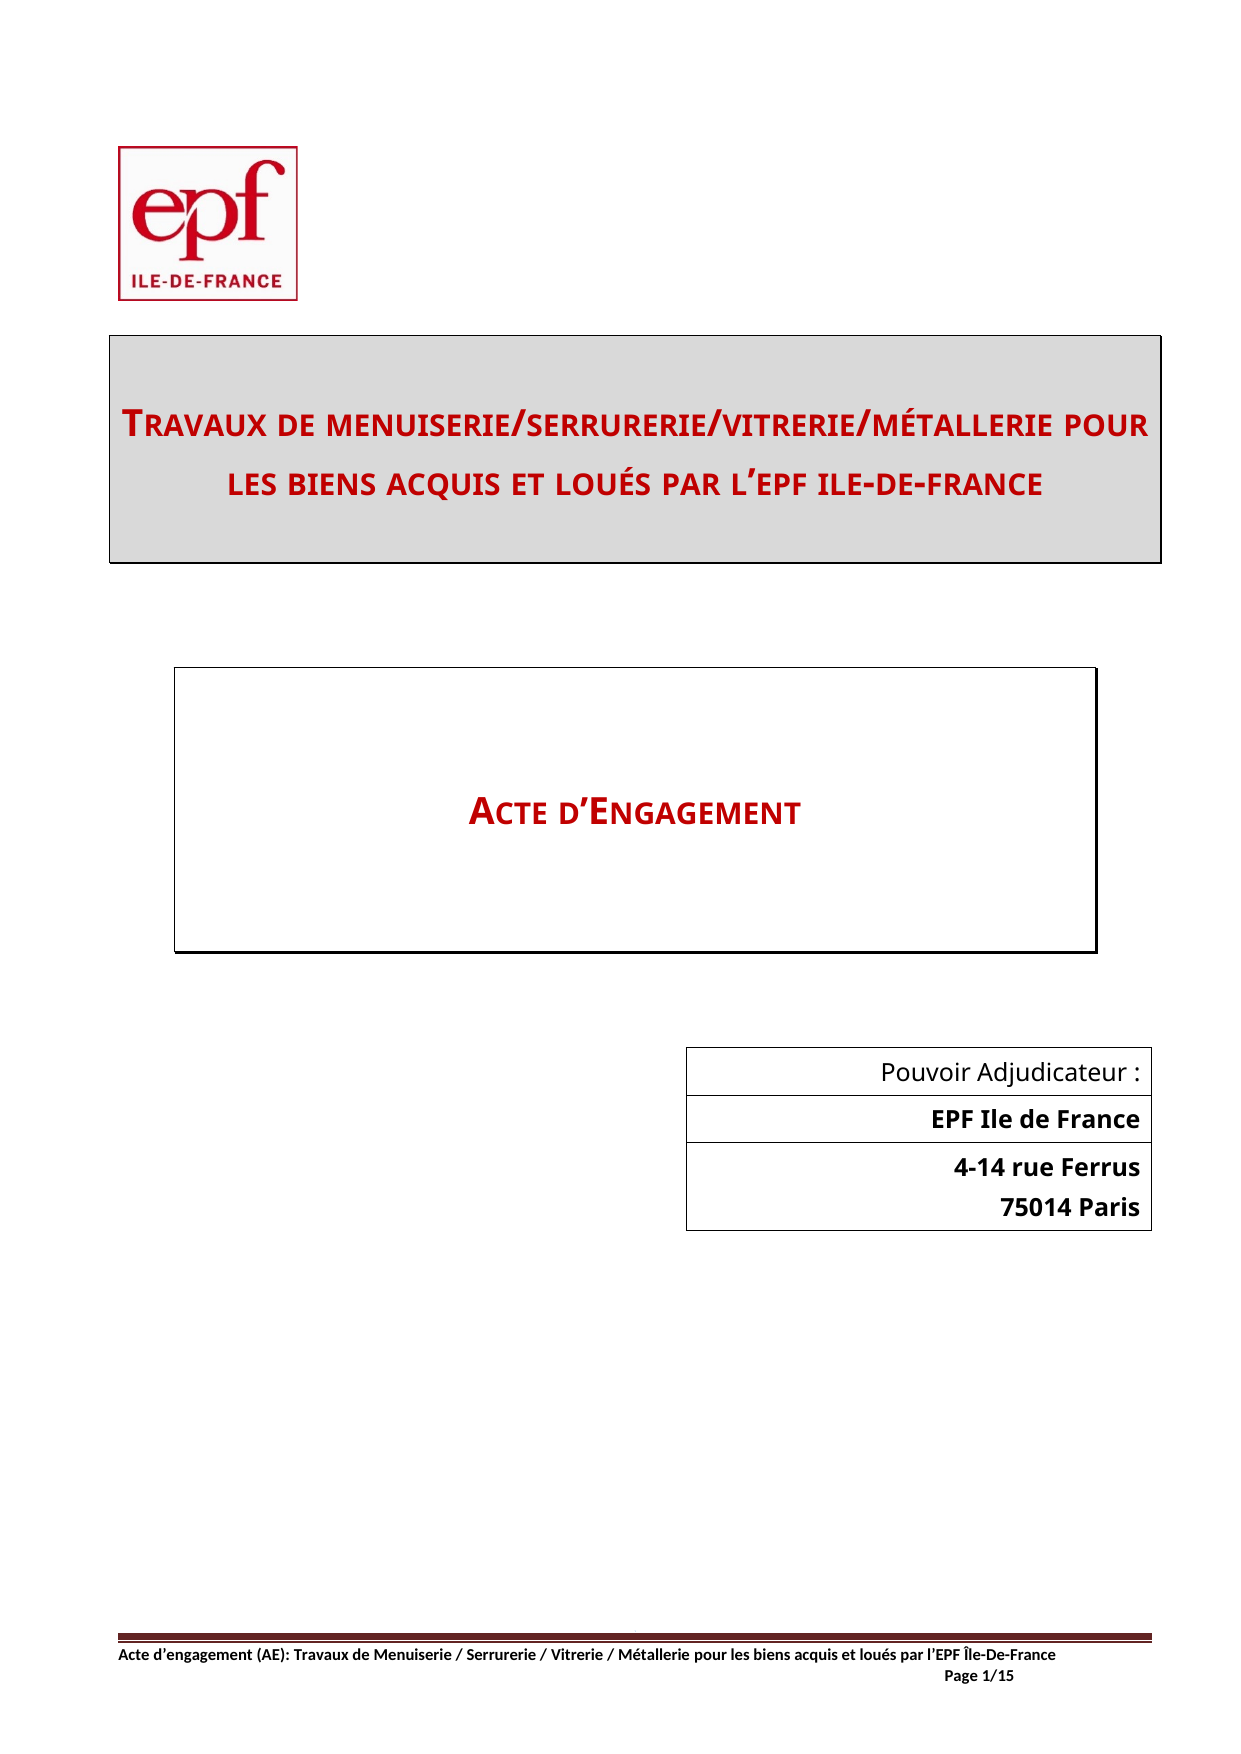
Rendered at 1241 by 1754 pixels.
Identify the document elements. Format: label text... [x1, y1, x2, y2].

text Acte d’Engagement [175, 780, 1095, 835]
picture [118, 146, 298, 301]
text Travaux de menuiserie/serrurerie/vitrerie/métallerie pour les biens acquis et loués par l’epf ile-de-france [110, 393, 1160, 506]
table_header Pouvoir Adjudicateur : [687, 1048, 1151, 1094]
table_cell EPF Ile de France [687, 1096, 1151, 1142]
table_cell 4-14 rue Ferrus 75014 Paris [687, 1143, 1151, 1230]
